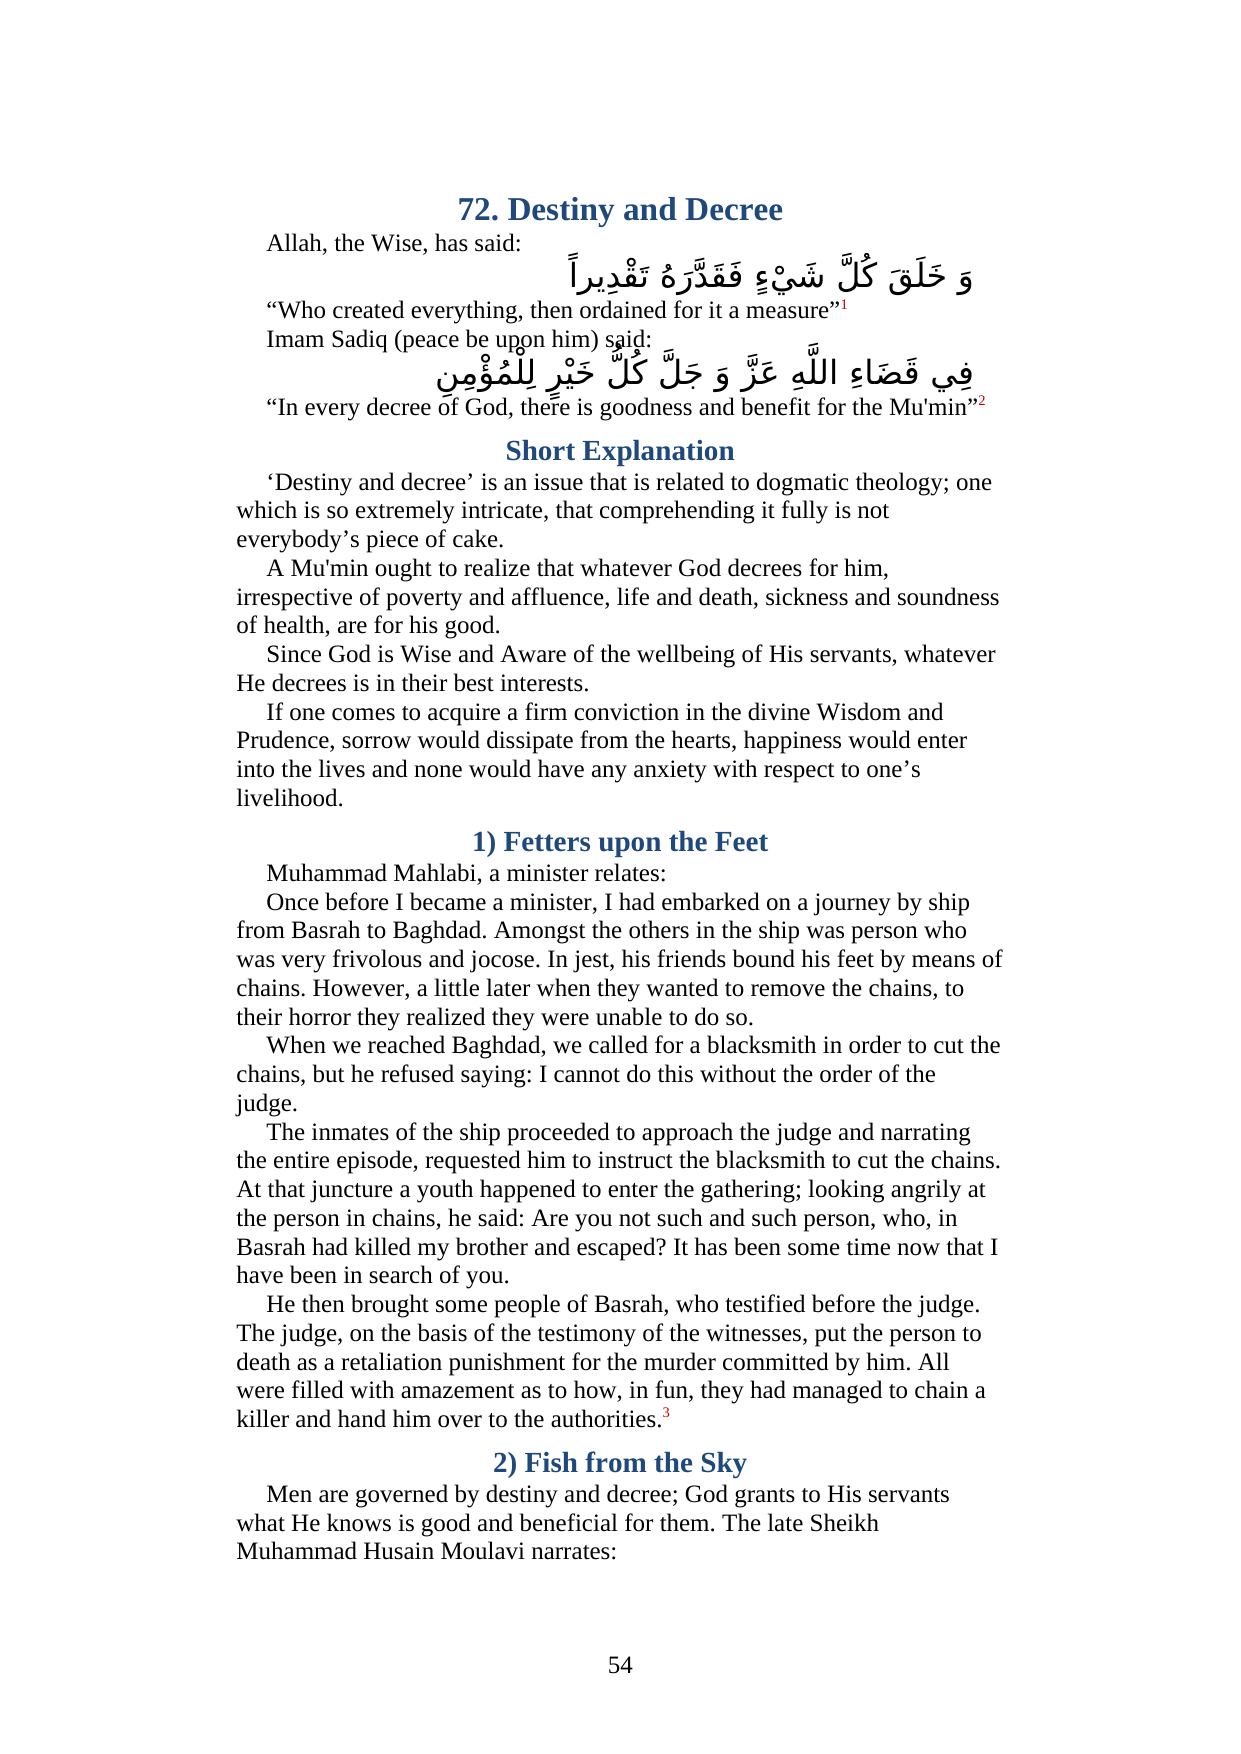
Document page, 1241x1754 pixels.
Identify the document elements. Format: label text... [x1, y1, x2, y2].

text Men are governed by destiny and decree; God grants to His servants what He knows is good and beneficial for them. The late Sheikh Muhammad Husain Moulavi narrates: [236, 1479, 1004, 1565]
text ‘Destiny and decree’ is an issue that is related to dogmatic theology; one which is so extremely intricate, that comprehending it fully is not everybody’s piece of cake. [236, 467, 1004, 553]
text فِي قَضَاءِ اللَّهِ عَزَّ وَ جَلَّ كُلُّ خَيْرٍ لِلْمُؤْمِنِ‏ [236, 353, 1004, 392]
subtitle 1) Fetters upon the Feet [236, 824, 1004, 858]
text Imam Sadiq (peace be upon him) said: [236, 324, 1004, 353]
subtitle 2) Fish from the Sky [236, 1445, 1004, 1479]
text Once before I became a minister, I had embarked on a journey by ship from Basrah to Baghdad. Amongst the others in the ship was person who was very frivolous and jocose. In jest, his friends bound his feet by means of chains. However, a little later when they wanted to remove the chains, to their horror they realized they were unable to do so. [236, 887, 1004, 1030]
text He then brought some people of Basrah, who testified before the judge. The judge, on the basis of the testimony of the witnesses, put the person to death as a retaliation punishment for the murder committed by him. All were filled with amazement as to how, in fun, they had managed to chain a killer and hand him over to the authorities.3 [236, 1289, 1004, 1433]
text “Who created everything, then ordained for it a measure”1 [236, 296, 1004, 324]
text Since God is Wise and Aware of the wellbeing of His servants, whatever He decrees is in their best interests. [236, 639, 1004, 697]
text Muhammad Mahlabi, a minister relates: [236, 858, 1004, 887]
subtitle 72. Destiny and Decree [236, 190, 1004, 228]
text Allah, the Wise, has said: [236, 228, 1004, 257]
subtitle Short Explanation [236, 433, 1004, 467]
text “In every decree of God, there is goodness and benefit for the Mu'min”2 [236, 392, 1004, 421]
text If one comes to acquire a firm conviction in the divine Wisdom and Prudence, sorrow would dissipate from the hearts, happiness would enter into the lives and none would have any anxiety with respect to one’s livelihood. [236, 697, 1004, 812]
text The inmates of the ship proceeded to approach the judge and narrating the entire episode, requested him to instruct the blacksmith to cut the chains. At that juncture a youth happened to enter the gathering; looking angrily at the person in chains, he said: Are you not such and such person, who, in Basrah had killed my brother and escaped? It has been some time now that I have been in search of you. [236, 1117, 1004, 1289]
text A Mu'min ought to realize that whatever God decrees for him, irrespective of poverty and affluence, life and death, sickness and soundness of health, are for his good. [236, 553, 1004, 639]
text When we reached Baghdad, we called for a blacksmith in order to cut the chains, but he refused saying: I cannot do this without the order of the judge. [236, 1030, 1004, 1117]
text وَ خَلَقَ كُلَّ شَيْ‏ءٍ فَقَدَّرَهُ تَقْدِيراً [236, 257, 1004, 296]
